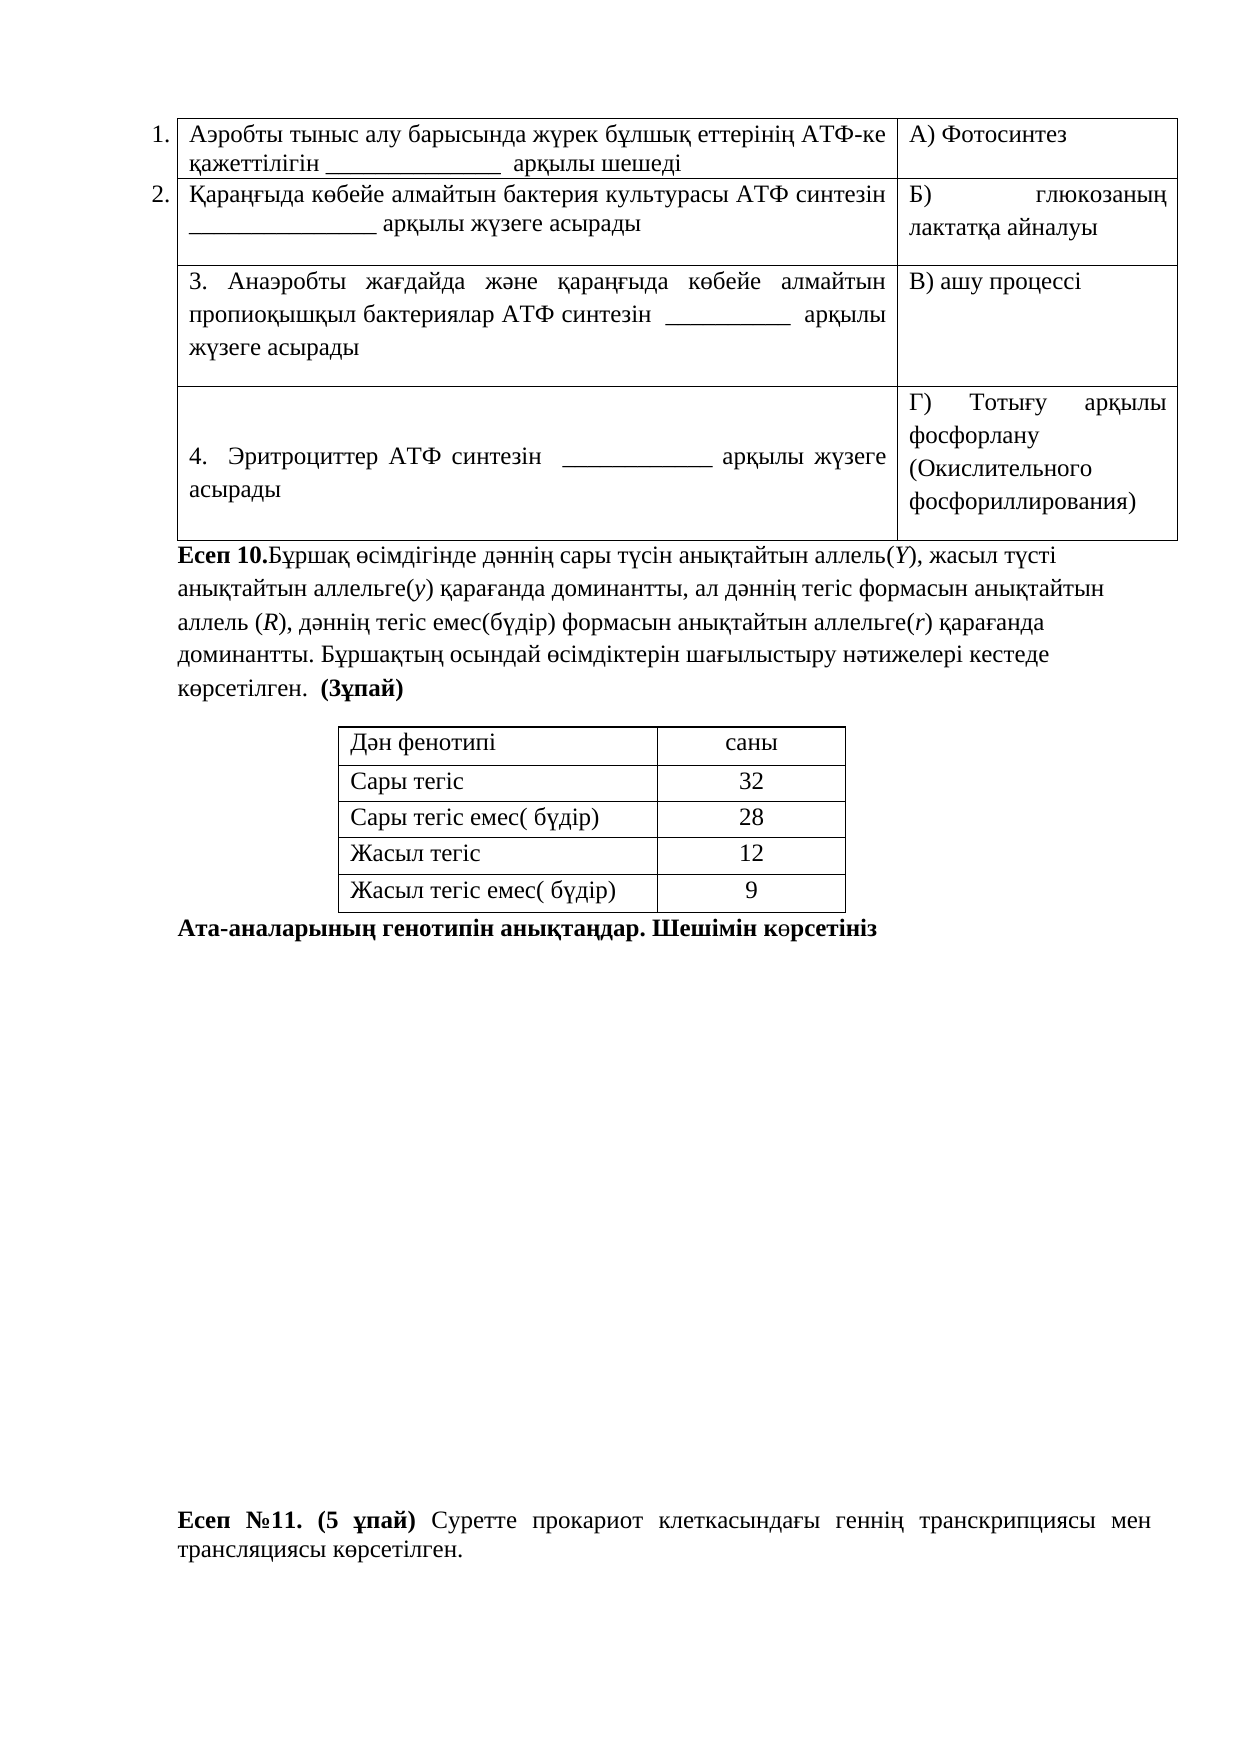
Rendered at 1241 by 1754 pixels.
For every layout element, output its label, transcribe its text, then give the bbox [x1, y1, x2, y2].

table_cell Қараңғыда көбейе алмайтын бактерия культурасы АТФ синтезін _______________ арқылы жүзеге асырады [178, 179, 897, 265]
table_cell Сары тегіс емес( бүдір) [339, 802, 657, 837]
table_cell Аэробты тыныс алу барысында жүрек бұлшық еттерінің АТФ-ке қажеттілігін ______________ арқылы шешеді [178, 119, 897, 178]
table_cell Б) глюкозаның лактатқа айналуы [898, 179, 1177, 265]
table_cell 12 [658, 838, 845, 874]
table_cell 32 [658, 766, 845, 801]
table_cell Сары тегіс [339, 766, 657, 801]
table_cell 9 [658, 875, 845, 912]
table_header Дән фенотипі [339, 728, 657, 765]
table_cell А) Фотосинтез [898, 119, 1177, 178]
text Есеп №11. (5 ұпай) Суретте прокариот клеткасындағы геннің транскрипциясы мен трансляциясы көрсетілген. [177, 1506, 1152, 1563]
table_cell 28 [658, 802, 845, 837]
table_cell 4. Эритроциттер АТФ синтезін ____________ арқылы жүзеге асырады [178, 387, 897, 539]
table_cell Г) Тотығу арқылы фосфорлану (Окислительного фосфориллирования) [898, 387, 1177, 539]
text Ата-аналарының генотипін анықтаңдар. Шешімін көрсетініз [177, 913, 1152, 942]
table_cell Жасыл тегіс [339, 838, 657, 874]
table_cell 3. Анаэробты жағдайда және қараңғыда көбейе алмайтын пропиоқышқыл бактериялар АТФ синтезін __________ арқылы жүзеге асырады [178, 266, 897, 386]
table_header саны [658, 728, 845, 765]
table_cell В) ашу процессі [898, 266, 1177, 386]
text Есеп 10.Бұршақ өсімдігінде дәннің сары түсін анықтайтын аллель(Y), жасыл түсті анықтайтын аллельге(y) қарағанда доминантты, ал дәннің тегіс формасын анықтайтын аллель (R), дәннің тегіс емес(бүдір) формасын анықтайтын аллельге(r) қарағанда доминантты. Бұршақтың осындай өсімдіктерін шағылыстыру нәтижелері кестеде көрсетілген. (3ұпай) [177, 541, 1152, 701]
table_cell Жасыл тегіс емес( бүдір) [339, 875, 657, 912]
